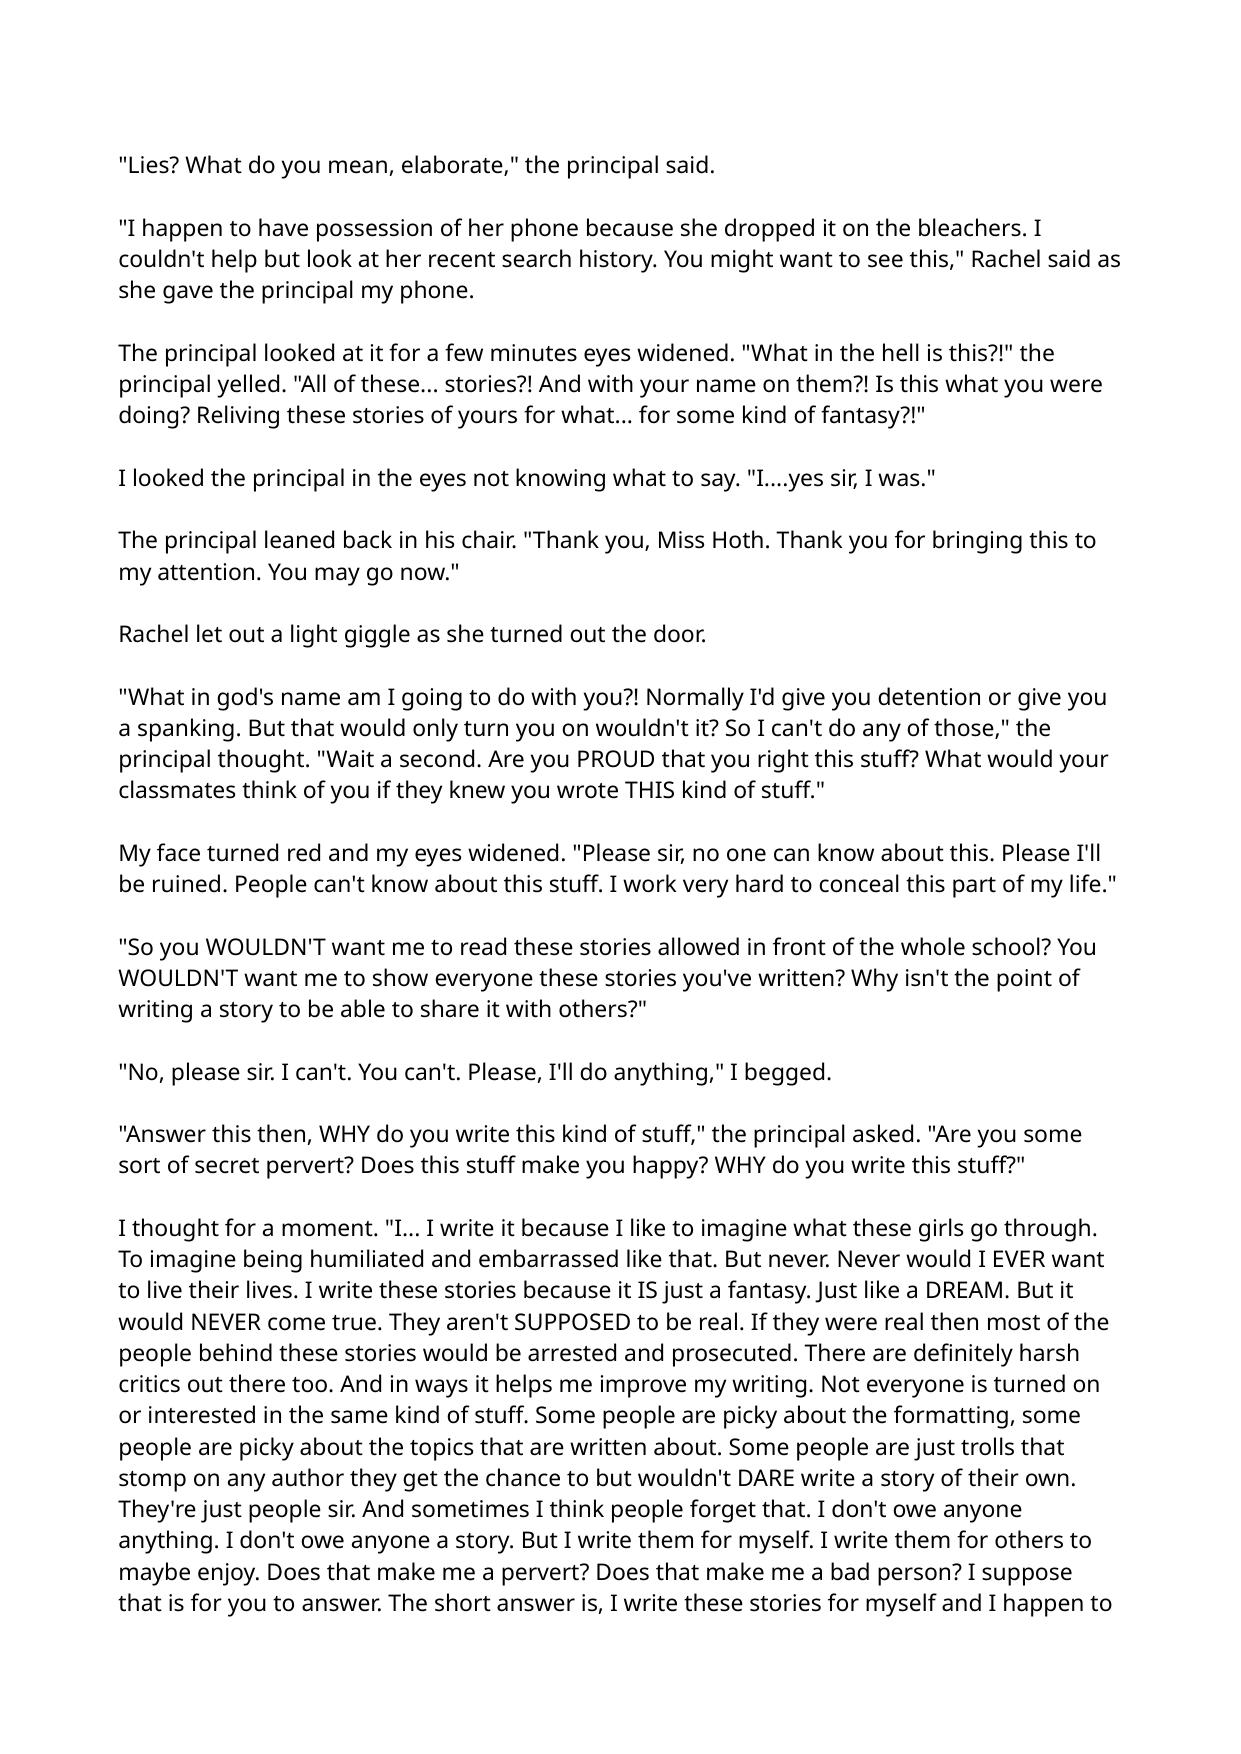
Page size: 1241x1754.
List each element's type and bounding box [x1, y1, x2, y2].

text [118, 118, 1122, 1618]
